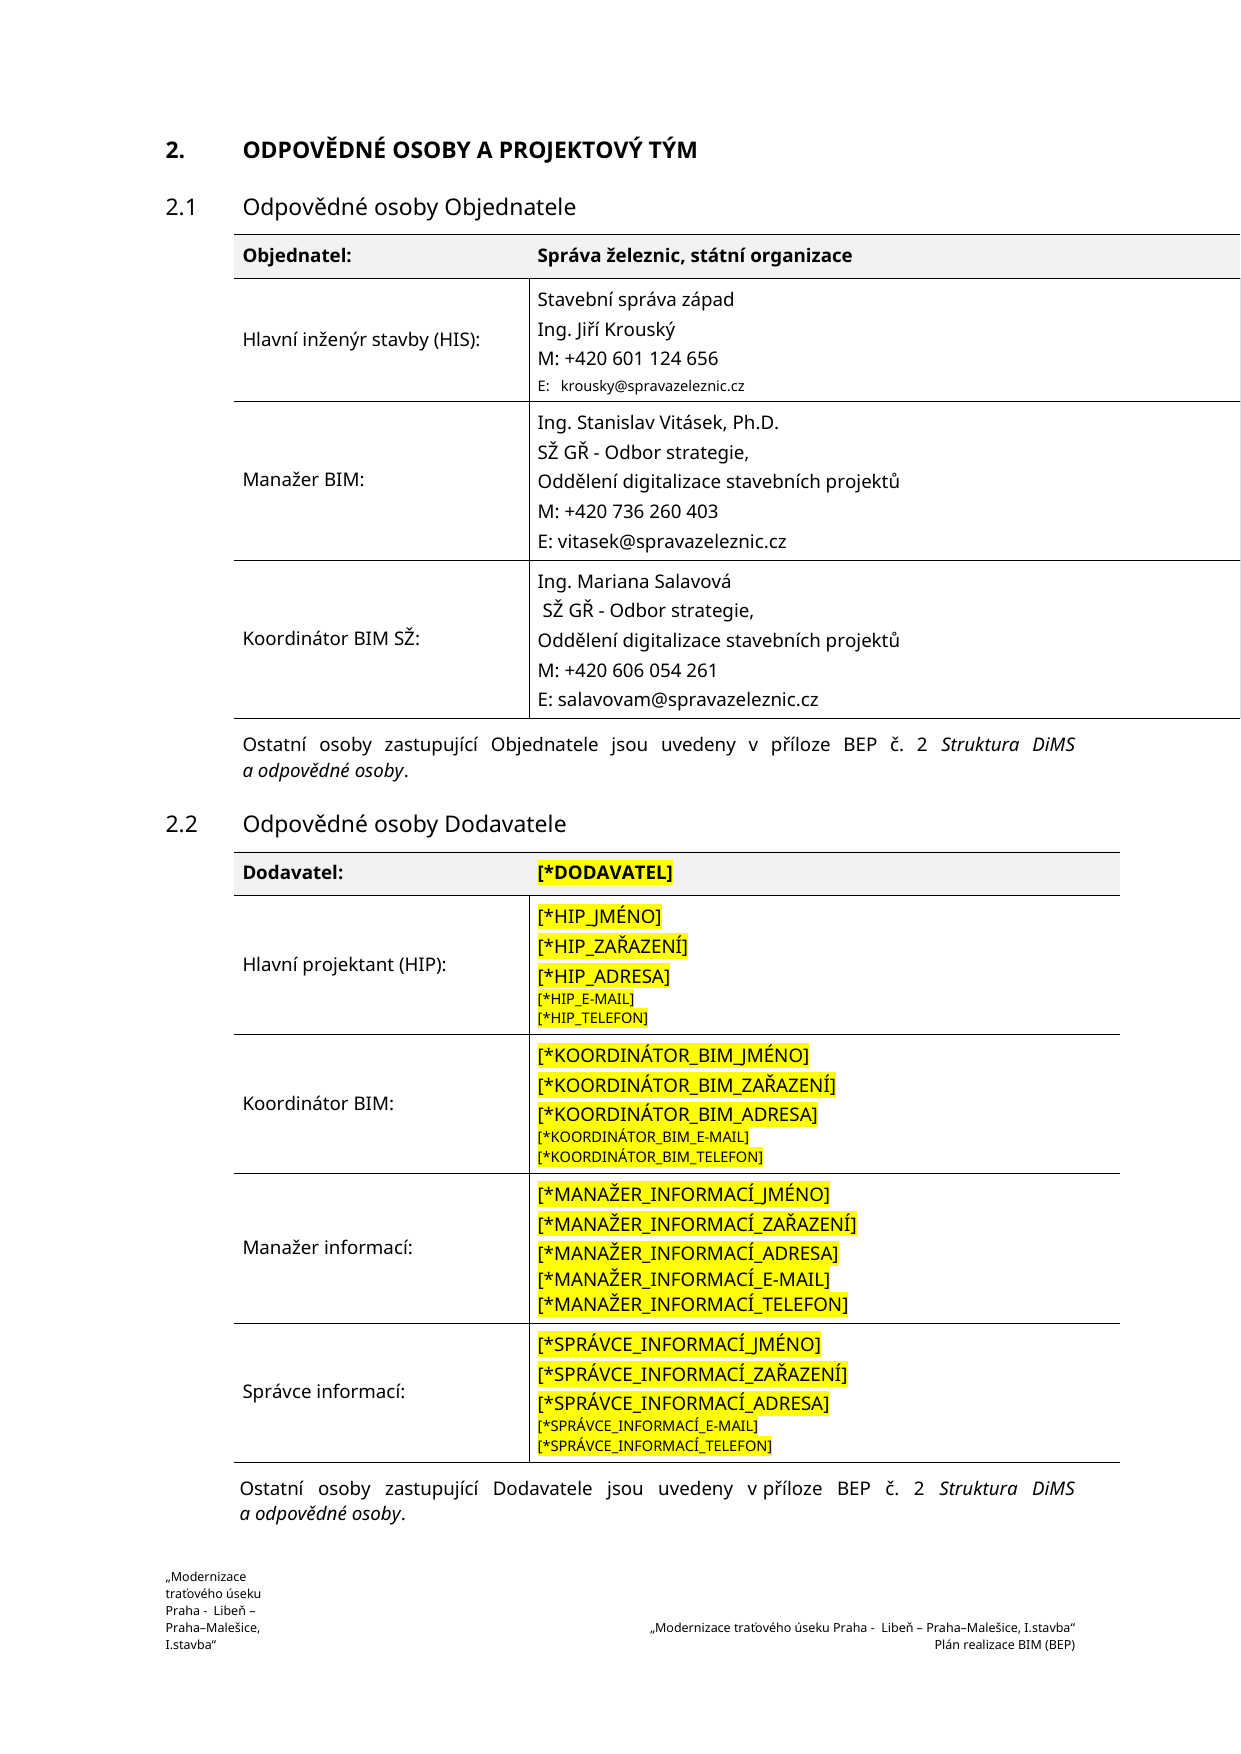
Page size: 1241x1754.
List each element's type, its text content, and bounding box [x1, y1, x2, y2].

table_header [*DODAVATEL] [529, 853, 1120, 895]
text Odpovědné osoby Objednatele [165, 191, 1075, 222]
table_cell [*KOORDINÁTOR_BIM_JMÉNO] [*KOORDINÁTOR_BIM_ZAŘAZENÍ] [*KOORDINÁTOR_BIM_ADRESA] [*KOORDINÁTOR_BIM_E-MAIL] [*KOORDINÁTOR_BIM_TELEFON] [530, 1035, 1120, 1173]
table_cell Koordinátor BIM SŽ: [234, 561, 529, 718]
table_cell Správce informací: [234, 1324, 529, 1462]
table_cell Ing. Stanislav Vitásek, Ph.D. SŽ GŘ - Odbor strategie, Oddělení digitalizace stavebních projektů M: +420 736 260 403 E: vitasek@spravazeleznic.cz [530, 402, 1240, 560]
table_header Objednatel: [234, 235, 529, 278]
table_cell Ing. Mariana Salavová SŽ GŘ - Odbor strategie, Oddělení digitalizace stavebních projektů M: +420 606 054 261 E: salavovam@spravazeleznic.cz [530, 561, 1240, 718]
table_cell Manažer BIM: [234, 402, 529, 560]
table_cell [*HIP_JMÉNO] [*HIP_ZAŘAZENÍ] [*HIP_ADRESA] [*HIP_E-MAIL] [*HIP_TELEFON] [530, 896, 1120, 1034]
text Ostatní osoby zastupující Objednatele jsou uvedeny v příloze BEP č. 2 Struktura DiMS a odpovědné osoby. [242, 732, 1075, 783]
table_cell Koordinátor BIM: [234, 1035, 529, 1173]
text Odpovědné osoby a Projektový tým [165, 134, 1075, 166]
table_cell [*MANAŽER_INFORMACÍ_JMÉNO] [*MANAŽER_INFORMACÍ_ZAŘAZENÍ] [*MANAŽER_INFORMACÍ_ADRESA] [*MANAŽER_INFORMACÍ_E-MAIL] [*MANAŽER_INFORMACÍ_TELEFON] [530, 1174, 1120, 1323]
table_cell [*SPRÁVCE_INFORMACÍ_JMÉNO] [*SPRÁVCE_INFORMACÍ_ZAŘAZENÍ] [*SPRÁVCE_INFORMACÍ_ADRESA] [*SPRÁVCE_INFORMACÍ_E-MAIL] [*SPRÁVCE_INFORMACÍ_TELEFON] [530, 1324, 1120, 1462]
text Odpovědné osoby Dodavatele [165, 808, 1075, 839]
table_header Správa železnic, státní organizace [529, 235, 1240, 278]
table_cell Hlavní projektant (HIP): [234, 896, 529, 1034]
table_cell Hlavní inženýr stavby (HIS): [234, 279, 529, 401]
table_header Dodavatel: [234, 853, 529, 895]
table_cell Stavební správa západ Ing. Jiří Krouský M: +420 601 124 656 E: krousky@spravazeleznic.cz [530, 279, 1240, 401]
table_cell Manažer informací: [234, 1174, 529, 1323]
text Ostatní osoby zastupující Dodavatele jsou uvedeny v příloze BEP č. 2 Struktura DiMS a odpovědné osoby. [239, 1475, 1075, 1526]
